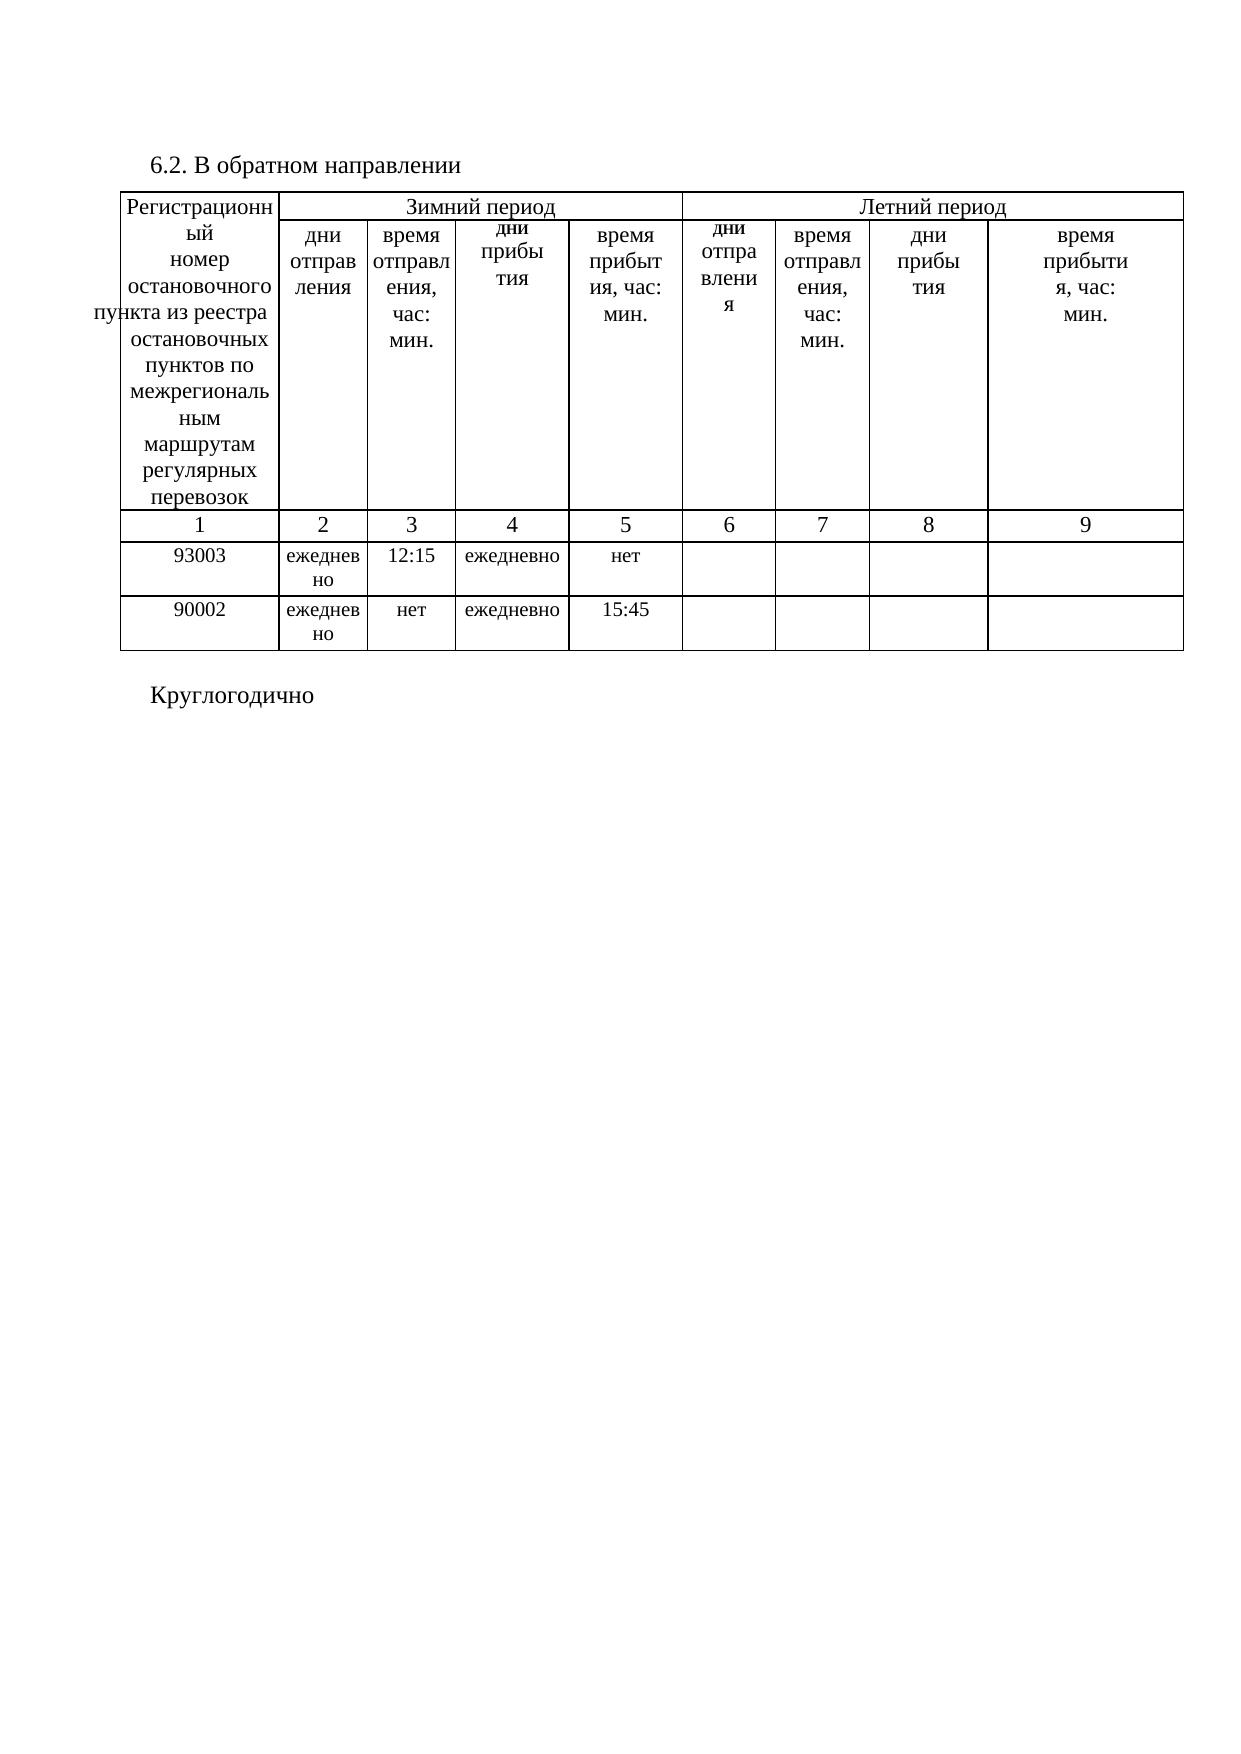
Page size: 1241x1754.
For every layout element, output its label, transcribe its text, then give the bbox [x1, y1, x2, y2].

table_cell 1 [121, 511, 278, 541]
table_cell 8 [870, 511, 987, 541]
table_cell 12:15 [368, 543, 455, 595]
table_cell [989, 543, 1183, 595]
table_cell [683, 597, 775, 650]
table_cell 7 [776, 511, 869, 541]
table_cell время отправл ения, час: мин. [776, 221, 869, 509]
table_cell 9 [989, 511, 1183, 541]
table_cell [870, 543, 987, 595]
table_cell дни отправ ления [280, 221, 367, 509]
table_cell [989, 597, 1183, 650]
table_header Регистрационный номер остановочного пункта из реестра остановочных пунктов по межрегиональным маршрутам регулярных перевозок [121, 193, 278, 509]
table_cell 4 [456, 511, 568, 541]
table_cell 90002 [121, 597, 278, 650]
table_cell 2 [280, 511, 367, 541]
table_cell 15:45 [570, 597, 682, 650]
text Круглогодично [150, 680, 1090, 709]
table_cell 6 [683, 511, 775, 541]
table_cell ДНИ прибы тия [456, 221, 568, 509]
table_cell ежедневно [280, 543, 367, 595]
table_cell [776, 597, 869, 650]
text 6.2. В обратном направлении [150, 150, 1090, 179]
table_cell дни прибы тия [870, 221, 987, 509]
table_cell [870, 597, 987, 650]
table_cell [683, 543, 775, 595]
table_cell ежедневно [456, 597, 568, 650]
table_cell ежедневно [280, 597, 367, 650]
table_cell 93003 [121, 543, 278, 595]
table_cell нет [570, 543, 682, 595]
table_cell время прибыти я, час: мин. [989, 221, 1183, 509]
table_cell время прибыт ия, час: мин. [570, 221, 682, 509]
table_cell 3 [368, 511, 455, 541]
table_cell время отправл ения, час: мин. [368, 221, 455, 509]
table_cell 5 [570, 511, 682, 541]
table_cell [776, 543, 869, 595]
table_cell ДНИ отпра влени я [683, 221, 775, 509]
table_header Летний период [683, 193, 1183, 219]
table_cell нет [368, 597, 455, 650]
table_header Зимний период [280, 193, 682, 219]
table_cell ежедневно [456, 543, 568, 595]
